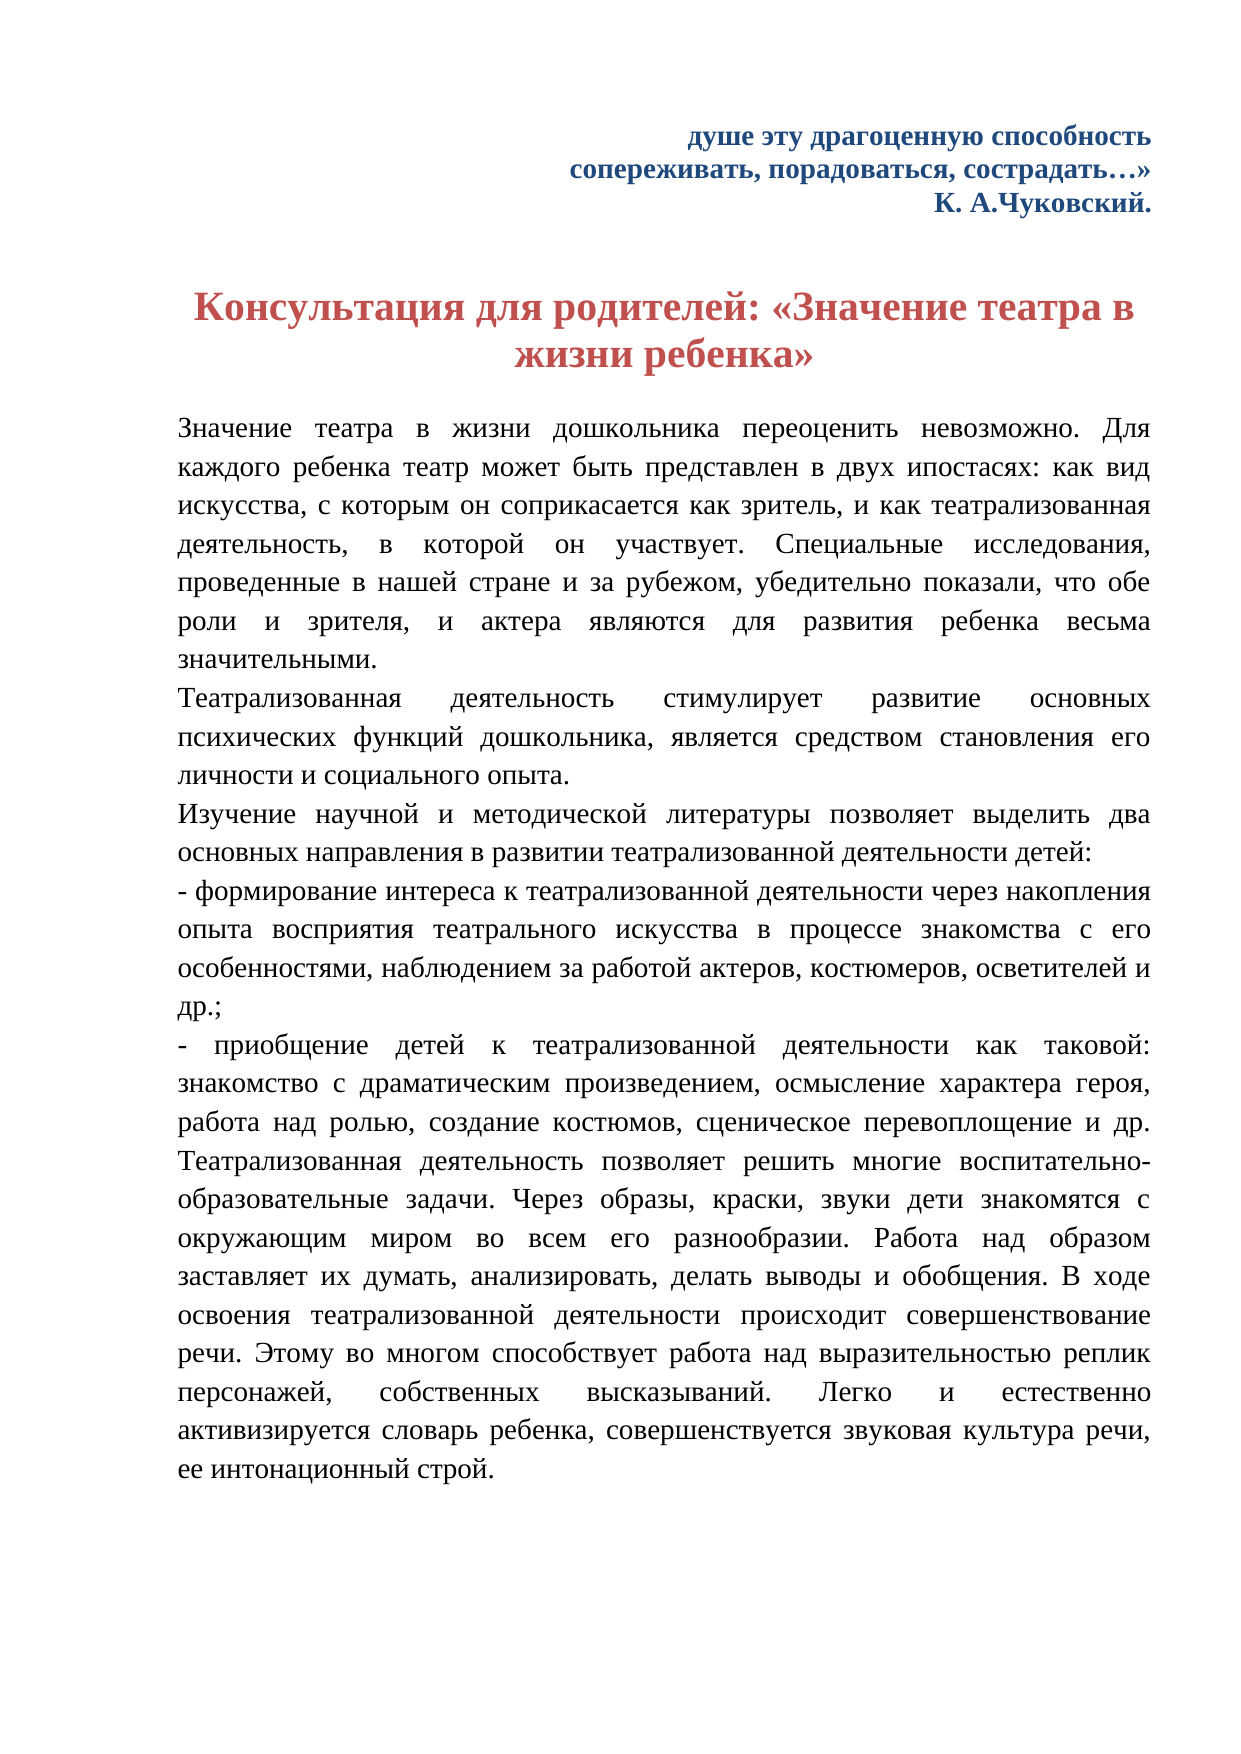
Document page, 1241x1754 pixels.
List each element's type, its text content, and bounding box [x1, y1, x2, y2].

text сопереживать, порадоваться, сострадать…» [177, 152, 1152, 185]
text К. А.Чуковский. [177, 185, 1152, 219]
text душе эту драгоценную способность [177, 118, 1152, 152]
text Театрализованная деятельность стимулирует развитие основных психических функций дошкольника, является средством становления его личности и социального опыта. [177, 680, 1152, 791]
text Значение театра в жизни дошкольника переоценить невозможно. Для каждого ребенка театр может быть представлен в двух ипостасях: как вид искусства, с которым он соприкасается как зритель, и как театрализованная деятельность, в которой он участвует. Специальные исследования, проведенные в нашей стране и за рубежом, убедительно показали, что обе роли и зрителя, и актера являются для развития ребенка весьма значительными. [177, 410, 1152, 675]
text - формирование интереса к театрализованной деятельности через накопления опыта восприятия театрального искусства в процессе знакомства с его особенностями, наблюдением за работой актеров, костюмеров, осветителей и др.; [177, 873, 1152, 1022]
text Консультация для родителей: «Значение театра в жизни ребенка» [177, 281, 1152, 377]
text Изучение научной и методической литературы позволяет выделить два основных направления в развитии театрализованной деятельности детей: [177, 796, 1152, 868]
text - приобщение детей к театрализованной деятельности как таковой: знакомство с драматическим произведением, осмысление характера героя, работа над ролью, создание костюмов, сценическое перевоплощение и др. Театрализованная деятельность позволяет решить многие воспитательно- образовательные задачи. Через образы, краски, звуки дети знакомятся с окружающим миром во всем его разнообразии. Работа над образом заставляет их думать, анализировать, делать выводы и обобщения. В ходе освоения театрализованной деятельности происходит совершенствование речи. Этому во многом способствует работа над выразительностью реплик персонажей, собственных высказываний. Легко и естественно активизируется словарь ребенка, совершенствуется звуковая культура речи, ее интонационный строй. [177, 1027, 1152, 1484]
